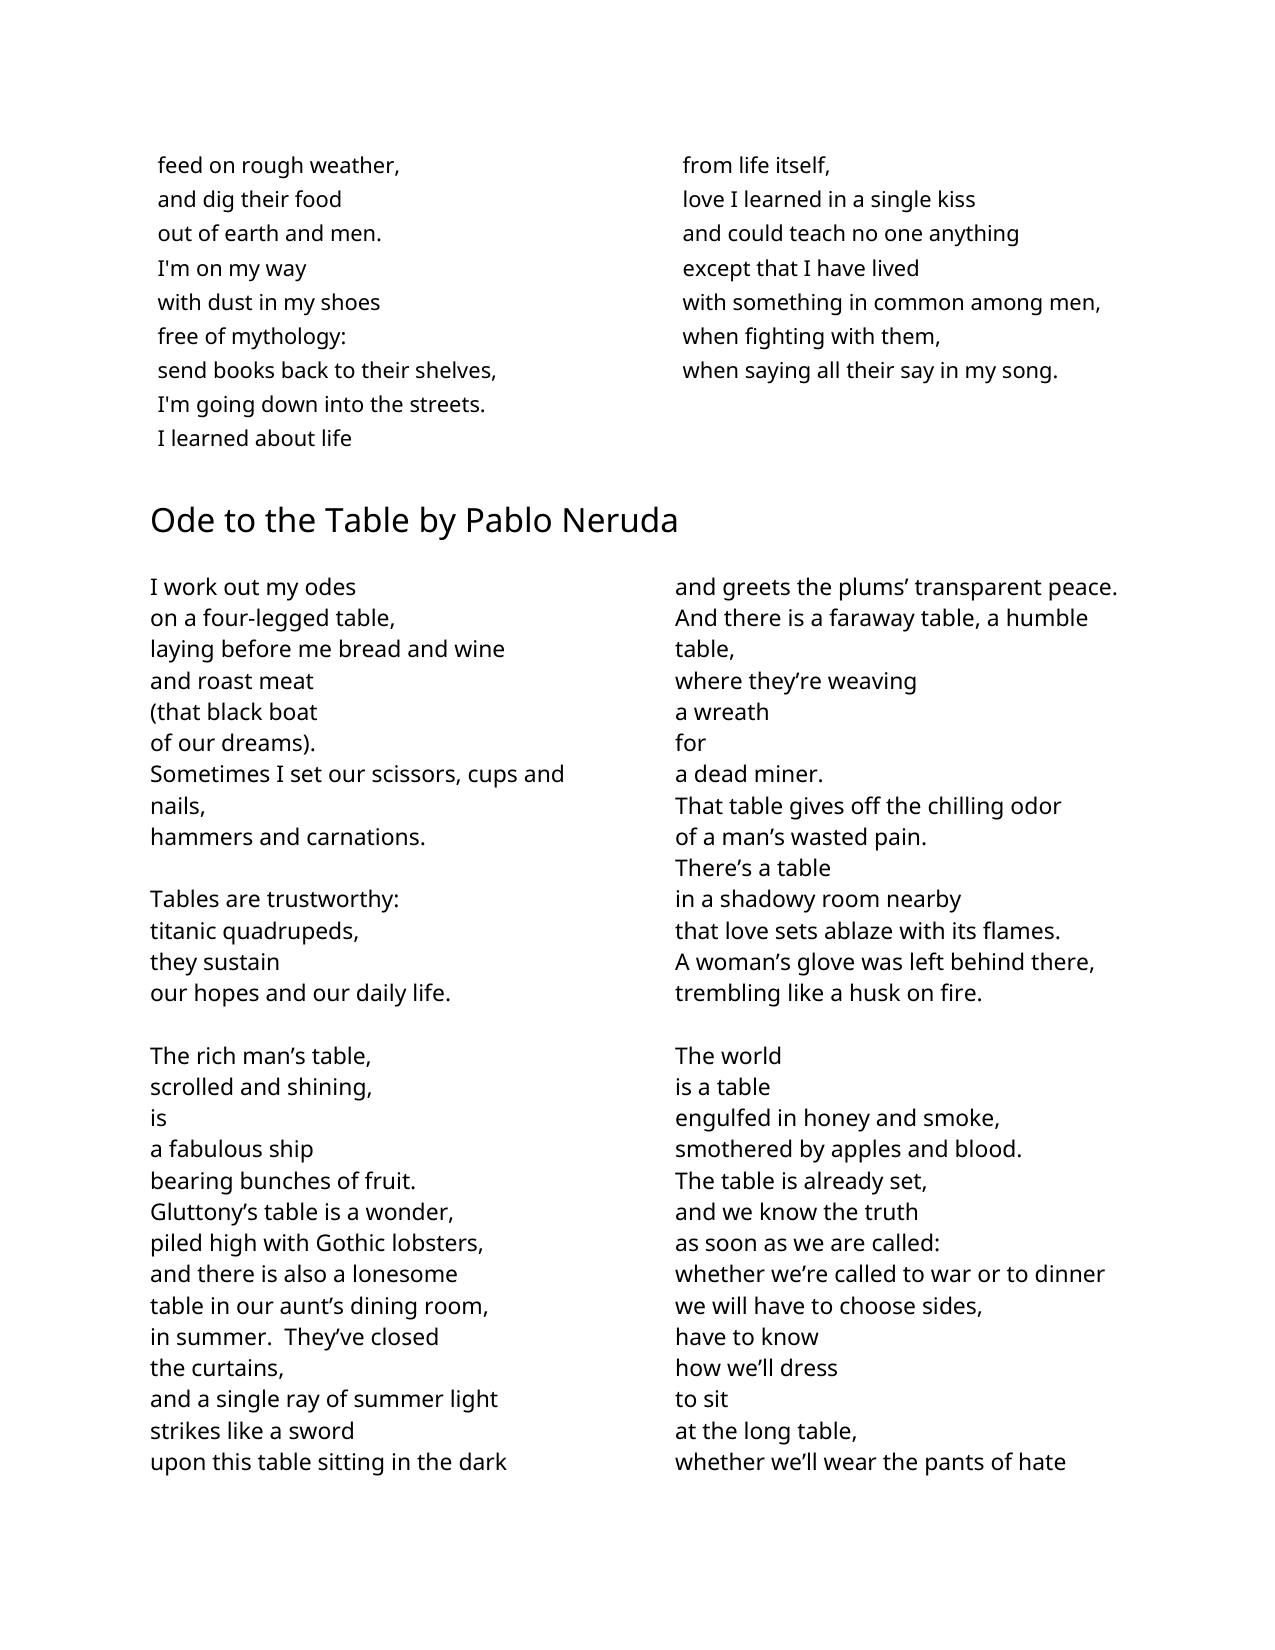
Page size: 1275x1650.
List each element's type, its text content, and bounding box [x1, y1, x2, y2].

text bearing bunches of fruit. [150, 1165, 600, 1196]
text whether we’ll wear the pants of hate [675, 1446, 1125, 1477]
text I work out my odes [150, 571, 600, 602]
table_header [675, 150, 1125, 409]
text to sit [675, 1383, 1125, 1415]
text engulfed in honey and smoke, [675, 1102, 1125, 1133]
text titanic quadrupeds, [150, 915, 600, 946]
text piled high with Gothic lobsters, [150, 1227, 600, 1258]
text in a shadowy room nearby [675, 883, 1125, 915]
text they sustain [150, 946, 600, 977]
text we will have to choose sides, [675, 1290, 1125, 1321]
text That table gives off the chilling odor [675, 790, 1125, 821]
text on a four-legged table, [150, 602, 600, 633]
text scrolled and shining, [150, 1071, 600, 1102]
text The world [675, 1040, 1125, 1071]
text the curtains, [150, 1352, 600, 1383]
text a wreath [675, 696, 1125, 727]
text table in our aunt’s dining room, [150, 1290, 600, 1321]
text where they’re weaving [675, 665, 1125, 696]
text trembling like a husk on fire. [675, 977, 1125, 1008]
text at the long table, [675, 1415, 1125, 1446]
text of our dreams). [150, 727, 600, 758]
text that love sets ablaze with its flames. [675, 915, 1125, 946]
table_header [150, 150, 600, 453]
text as soon as we are called: [675, 1227, 1125, 1258]
text And there is a faraway table, a humble table, [675, 602, 1125, 665]
text a fabulous ship [150, 1133, 600, 1165]
text Gluttony’s table is a wonder, [150, 1196, 600, 1227]
text The rich man’s table, [150, 1040, 600, 1071]
text for [675, 727, 1125, 758]
text is a table [675, 1071, 1125, 1102]
text strikes like a sword [150, 1415, 600, 1446]
text of a man’s wasted pain. [675, 821, 1125, 852]
text Sometimes I set our scissors, cups and nails, [150, 758, 600, 821]
text hammers and carnations. [150, 821, 600, 852]
text and we know the truth [675, 1196, 1125, 1227]
text in summer. They’ve closed [150, 1321, 600, 1352]
text is [150, 1102, 600, 1133]
text whether we’re called to war or to dinner [675, 1258, 1125, 1290]
text our hopes and our daily life. [150, 977, 600, 1008]
text Tables are trustworthy: [150, 883, 600, 915]
text The table is already set, [675, 1165, 1125, 1196]
text Ode to the Table by Pablo Neruda [150, 496, 1125, 542]
text a dead miner. [675, 758, 1125, 790]
text and a single ray of summer light [150, 1383, 600, 1415]
text and greets the plums’ transparent peace. [675, 571, 1125, 602]
text A woman’s glove was left behind there, [675, 946, 1125, 977]
text (that black boat [150, 696, 600, 727]
text smothered by apples and blood. [675, 1133, 1125, 1165]
text There’s a table [675, 852, 1125, 883]
text and there is also a lonesome [150, 1258, 600, 1290]
text and roast meat [150, 665, 600, 696]
text upon this table sitting in the dark [150, 1446, 600, 1477]
text have to know [675, 1321, 1125, 1352]
text how we’ll dress [675, 1352, 1125, 1383]
text laying before me bread and wine [150, 633, 600, 665]
